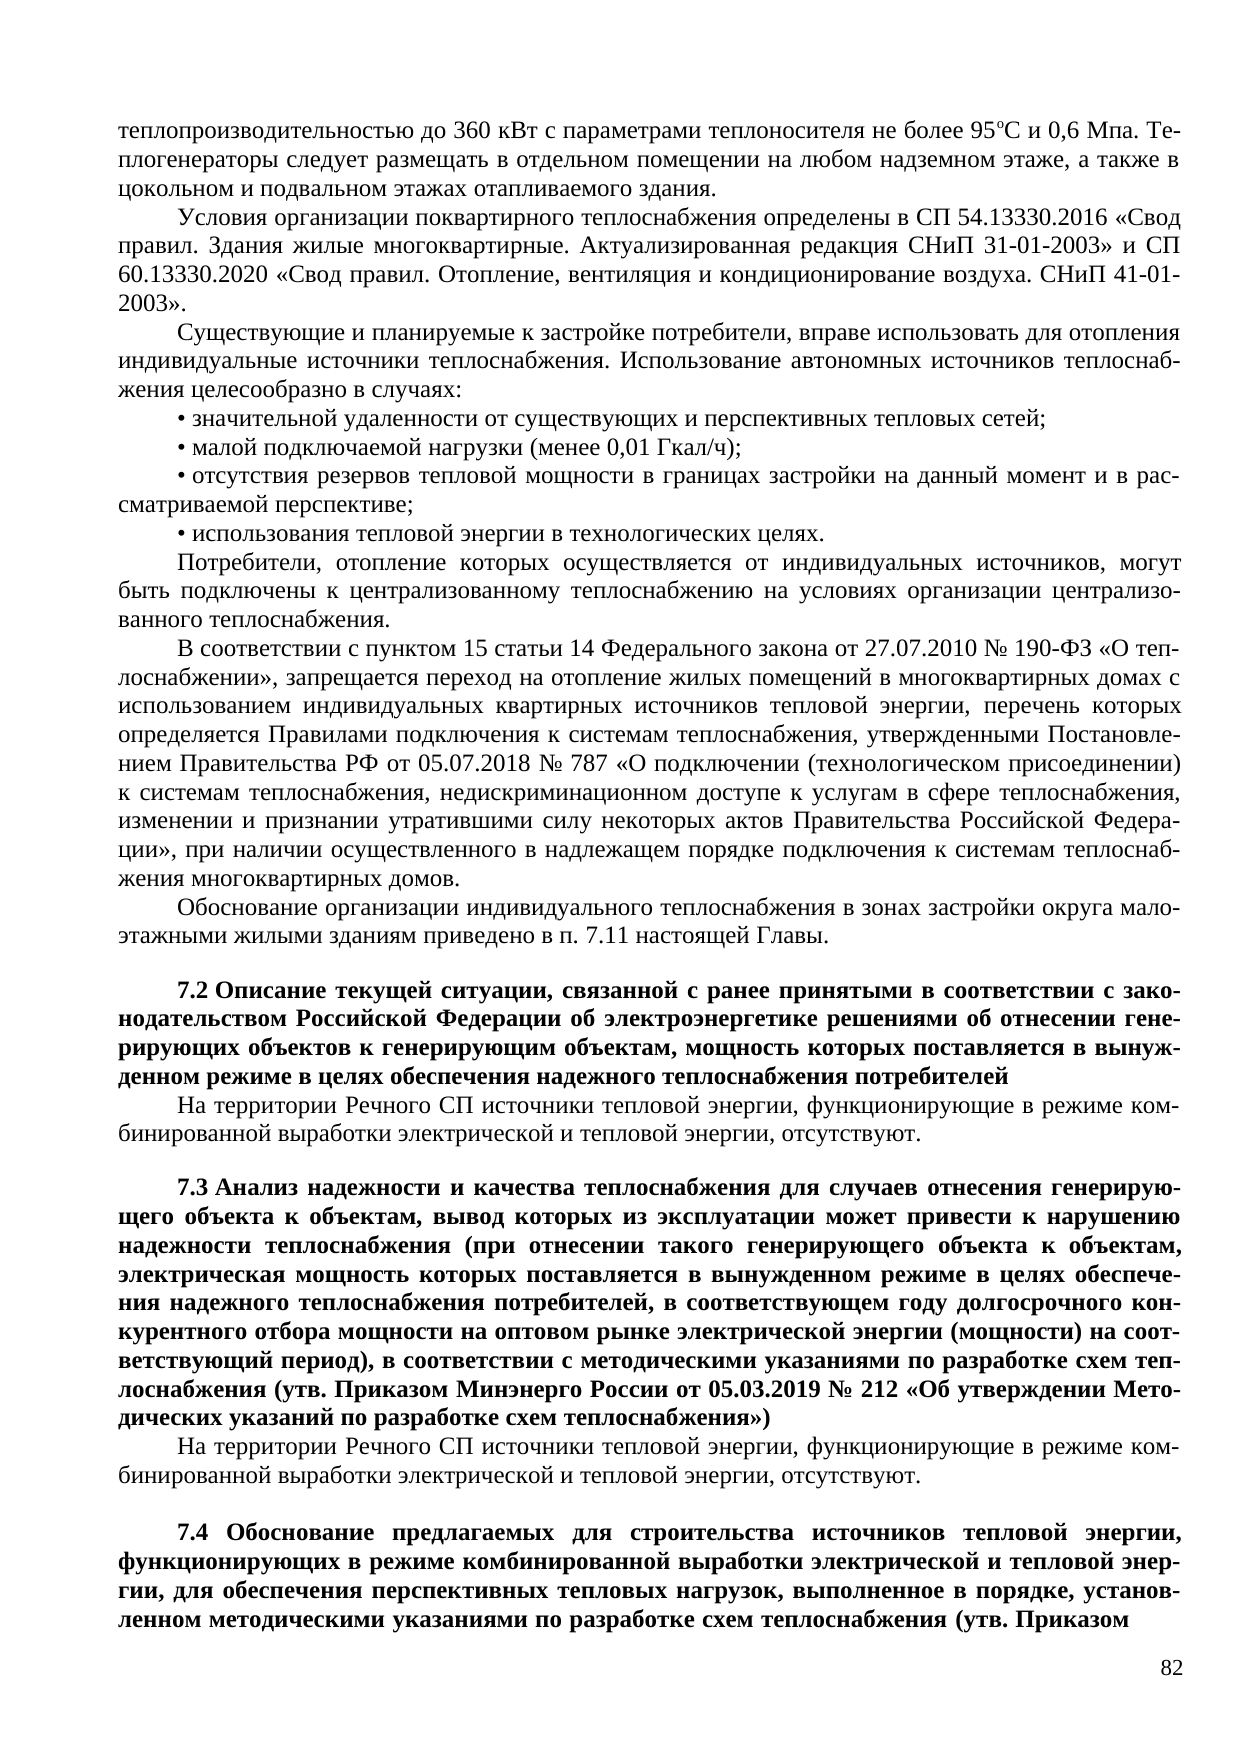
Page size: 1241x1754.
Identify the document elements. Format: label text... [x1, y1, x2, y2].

text Обоснование организации индивидуального теплоснабжения в зонах застройки округа мало- этажными жилыми зданиям приведено в п. 7.11 настоящей Главы. [118, 892, 1181, 949]
subtitle Описание текущей ситуации, связанной с ранее принятыми в соответствии с зако- нодательством Российской Федерации об электроэнергетике решениями об отнесении гене- рирующих объектов к генерирующим объектам, мощность которых поставляется в вынуж- денном режиме в целях обеспечения надежного теплоснабжения потребителей [118, 975, 1182, 1090]
list использования тепловой энергии в технологических целях. [177, 518, 1194, 547]
text Условия организации поквартирного теплоснабжения определены в СП 54.13330.2016 «Свод правил. Здания жилые многоквартирные. Актуализированная редакция СНиП 31-01-2003» и СП 60.13330.2020 «Свод правил. Отопление, вентиляция и кондиционирование воздуха. СНиП 41-01- 2003». [118, 202, 1182, 317]
subtitle Обоснование предлагаемых для строительства источников тепловой энергии, функционирующих в режиме комбинированной выработки электрической и тепловой энер- гии, для обеспечения перспективных тепловых нагрузок, выполненное в порядке, установ- ленном методическими указаниями по разработке схем теплоснабжения (утв. Приказом [118, 1517, 1182, 1632]
text теплопроизводительностью до 360 кВт с параметрами теплоносителя не более 95оС и 0,6 Мпа. Те- плогенераторы следует размещать в отдельном помещении на любом надземном этаже, а также в цокольном и подвальном этажах отапливаемого здания. [118, 115, 1181, 201]
list малой подключаемой нагрузки (менее 0,01 Гкал/ч); [177, 432, 1194, 460]
text Потребители, отопление которых осуществляется от индивидуальных источников, могут быть подключены к централизованному теплоснабжению на условиях организации централизо- ванного теплоснабжения. [118, 547, 1182, 633]
list значительной удаленности от существующих и перспективных тепловых сетей; [177, 403, 1194, 432]
text В соответствии с пунктом 15 статьи 14 Федерального закона от 27.07.2010 № 190-ФЗ «О теп- лоснабжении», запрещается переход на отопление жилых помещений в многоквартирных домах с использованием индивидуальных квартирных источников тепловой энергии, перечень которых определяется Правилами подключения к системам теплоснабжения, утвержденными Постановле- нием Правительства РФ от 05.07.2018 № 787 «О подключении (технологическом присоединении) к системам теплоснабжения, недискриминационном доступе к услугам в сфере теплоснабжения, изменении и признании утратившими силу некоторых актов Правительства Российской Федера- ции», при наличии осуществленного в надлежащем порядке подключения к системам теплоснаб- жения многоквартирных домов. [118, 633, 1182, 892]
text Существующие и планируемые к застройке потребители, вправе использовать для отопления индивидуальные источники теплоснабжения. Использование автономных источников теплоснаб- жения целесообразно в случаях: [118, 317, 1182, 403]
list отсутствия резервов тепловой мощности в границах застройки на данный момент и в рас- сматриваемой перспективе; [118, 460, 1181, 518]
subtitle Анализ надежности и качества теплоснабжения для случаев отнесения генерирую- щего объекта к объектам, вывод которых из эксплуатации может привести к нарушению надежности теплоснабжения (при отнесении такого генерирующего объекта к объектам, электрическая мощность которых поставляется в вынужденном режиме в целях обеспече- ния надежного теплоснабжения потребителей, в соответствующем году долгосрочного кон- курентного отбора мощности на оптовом рынке электрической энергии (мощности) на соот- ветствующий период), в соответствии с методическими указаниями по разработке схем теп- лоснабжения (утв. Приказом Минэнерго России от 05.03.2019 № 212 «Об утверждении Мето- дических указаний по разработке схем теплоснабжения») [118, 1172, 1182, 1431]
